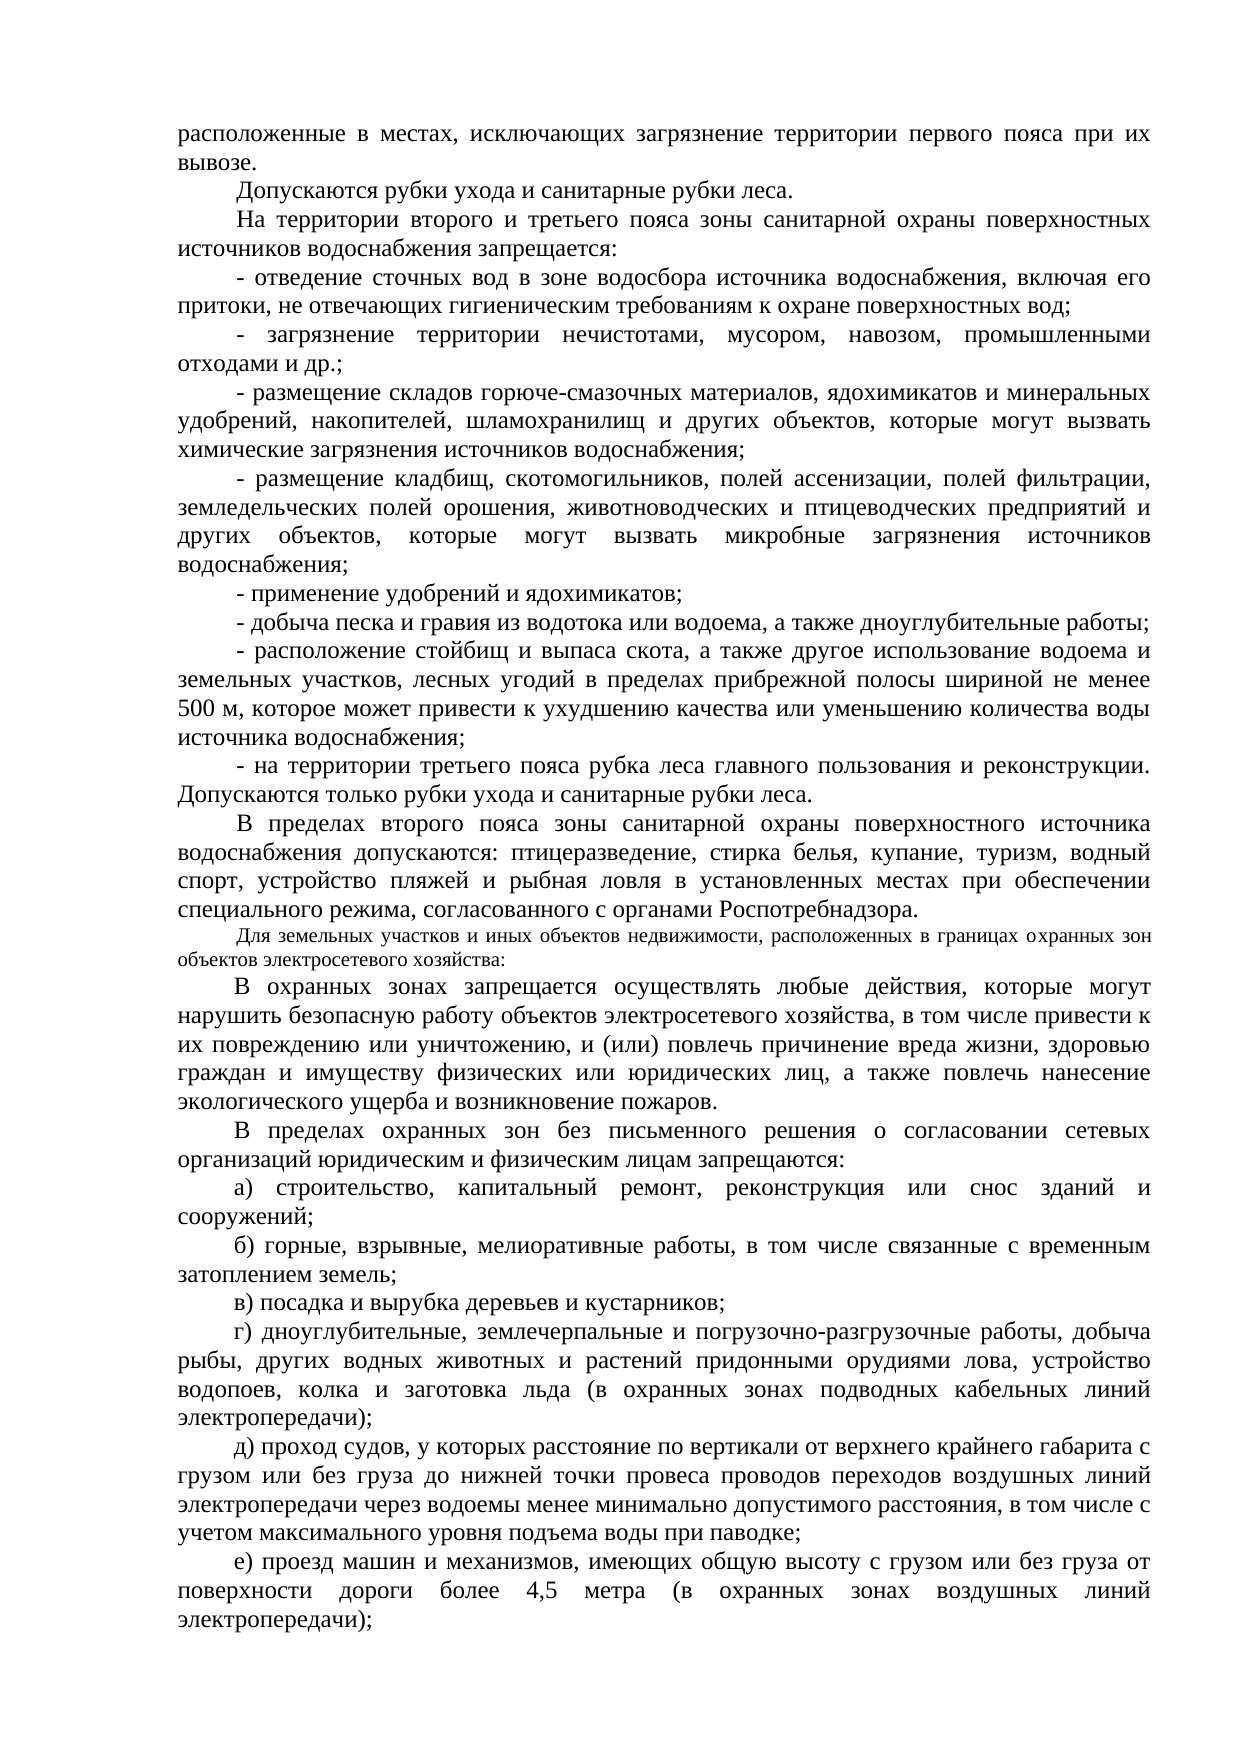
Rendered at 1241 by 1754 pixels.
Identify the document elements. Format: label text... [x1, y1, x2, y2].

text - отведение сточных вод в зоне водосбора источника водоснабжения, включая его притоки, не отвечающих гигиеническим требованиям к охране поверхностных вод; [177, 262, 1152, 319]
text В охранных зонах запрещается осуществлять любые действия, которые могут нарушить безопасную работу объектов электросетевого хозяйства, в том числе привести к их повреждению или уничтожению, и (или) повлечь причинение вреда жизни, здоровью граждан и имуществу физических или юридических лиц, а также повлечь нанесение экологического ущерба и возникновение пожаров. [177, 971, 1152, 1115]
text В пределах второго пояса зоны санитарной охраны поверхностного источника водоснабжения допускаются: птицеразведение, стирка белья, купание, туризм, водный спорт, устройство пляжей и рыбная ловля в установленных местах при обеспечении специального режима, согласованного с органами Роспотребнадзора. [177, 808, 1152, 923]
text б) горные, взрывные, мелиоративные работы, в том числе связанные с временным затоплением земель; [177, 1230, 1152, 1287]
text - добыча песка и гравия из водотока или водоема, а также дноуглубительные работы; [177, 607, 1152, 636]
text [177, 118, 1152, 176]
text в) посадка и вырубка деревьев и кустарников; [177, 1287, 1152, 1316]
text - размещение кладбищ, скотомогильников, полей ассенизации, полей фильтрации, земледельческих полей орошения, животноводческих и птицеводческих предприятий и других объектов, которые могут вызвать микробные загрязнения источников водоснабжения; [177, 463, 1152, 578]
text - размещение складов горюче-смазочных материалов, ядохимикатов и минеральных удобрений, накопителей, шламохранилищ и других объектов, которые могут вызвать химические загрязнения источников водоснабжения; [177, 377, 1152, 463]
text - загрязнение территории нечистотами, мусором, навозом, промышленными отходами и др.; [177, 319, 1152, 377]
text - расположение стойбищ и выпаса скота, а также другое использование водоема и земельных участков, лесных угодий в пределах прибрежной полосы шириной не менее , которое может привести к ухудшению качества или уменьшению количества воды источника водоснабжения; [177, 636, 1152, 751]
text - применение удобрений и ядохимикатов; [177, 578, 1152, 607]
text д) проход судов, у которых расстояние по вертикали от верхнего крайнего габарита с грузом или без груза до нижней точки провеса проводов переходов воздушных линий электропередачи через водоемы менее минимально допустимого расстояния, в том числе с учетом максимального уровня подъема воды при паводке; [177, 1431, 1152, 1546]
text Допускаются рубки ухода и санитарные рубки леса. [177, 176, 1152, 204]
text а) строительство, капитальный ремонт, реконструкция или снос зданий и сооружений; [177, 1172, 1152, 1230]
text е) проезд машин и механизмов, имеющих общую высоту с грузом или без груза от поверхности дороги более (в охранных зонах воздушных линий электропередачи); [177, 1546, 1152, 1632]
text Для земельных участков и иных объектов недвижимости, расположенных в границах охранных зон объектов электросетевого хозяйства: [177, 923, 1152, 971]
text - на территории третьего пояса рубка леса главного пользования и реконструкции. Допускаются только рубки ухода и санитарные рубки леса. [177, 751, 1152, 808]
text На территории второго и третьего пояса зоны санитарной охраны поверхностных источников водоснабжения запрещается: [177, 204, 1152, 262]
text г) дноуглубительные, землечерпальные и погрузочно-разгрузочные работы, добыча рыбы, других водных животных и растений придонными орудиями лова, устройство водопоев, колка и заготовка льда (в охранных зонах подводных кабельных линий электропередачи); [177, 1316, 1152, 1431]
text В пределах охранных зон без письменного решения о согласовании сетевых организаций юридическим и физическим лицам запрещаются: [177, 1115, 1152, 1172]
